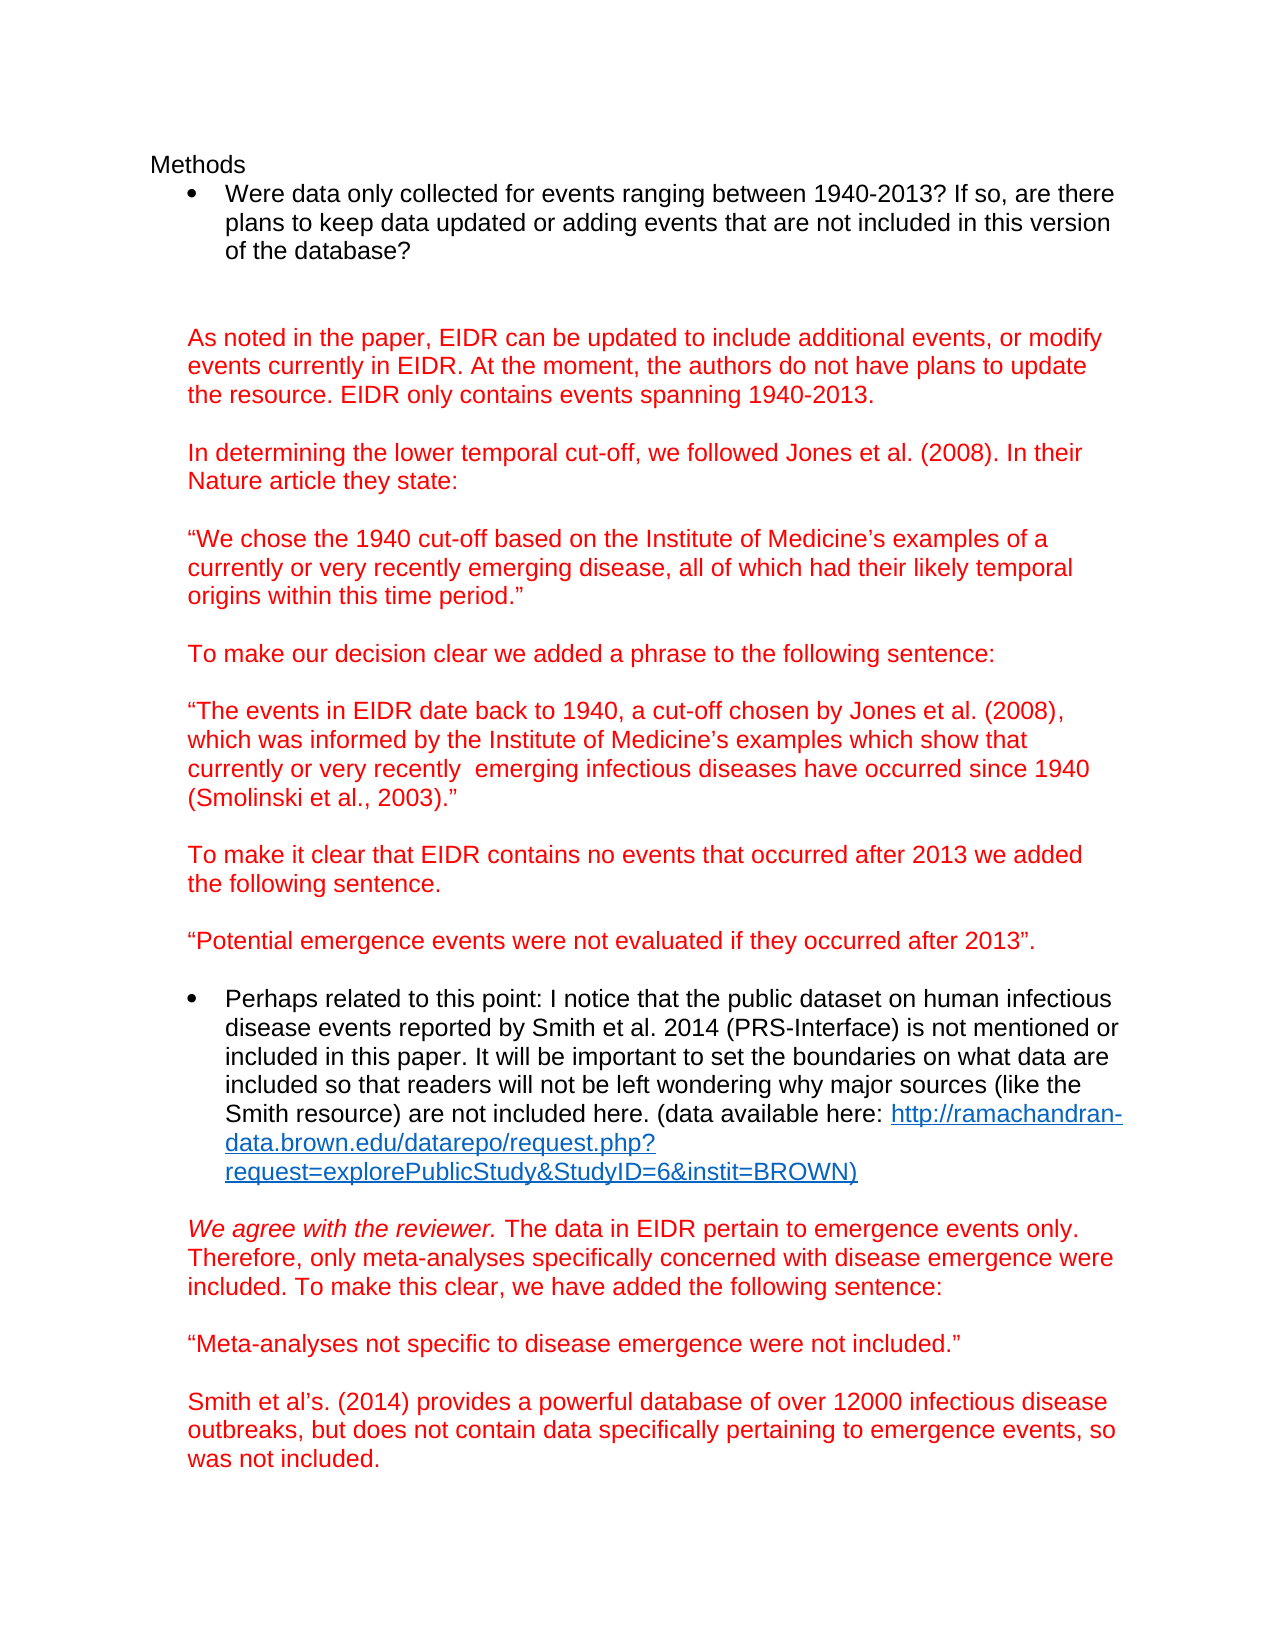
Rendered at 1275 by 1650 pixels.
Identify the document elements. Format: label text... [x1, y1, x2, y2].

list Were data only collected for events ranging between 1940-2013? If so, are there plans to keep data updated or adding events that are not included in this version of the database? [187, 179, 1125, 265]
list Perhaps related to this point: I notice that the public dataset on human infectious disease events reported by Smith et al. 2014 (PRS-Interface) is not mentioned or included in this paper. It will be important to set the boundaries on what data are included so that readers will not be left wondering why major sources (like the Smith resource) are not included here. (data available here: http://ramachandran-data.brown.edu/datarepo/request.php?request=explorePublicStudy&StudyID=6&instit=BROWN) [187, 984, 1125, 1185]
text “Potential emergence events were not evaluated if they occurred after 2013”. [187, 926, 1125, 955]
text “The events in EIDR date back to 1940, a cut-off chosen by Jones et al. (2008), which was informed by the Institute of Medicine’s examples which show that currently or very recently emerging infectious diseases have occurred since 1940 (Smolinski et al., 2003).” [187, 696, 1125, 811]
text Methods [150, 150, 1125, 179]
text As noted in the paper, EIDR can be updated to include additional events, or modify events currently in EIDR. At the moment, the authors do not have plans to update the resource. EIDR only contains events spanning 1940-2013. [187, 323, 1125, 409]
text Smith et al’s. (2014) provides a powerful database of over 12000 infectious disease outbreaks, but does not contain data specifically pertaining to emergence events, so was not included. [187, 1386, 1125, 1473]
text “We chose the 1940 cut-off based on the Institute of Medicine’s examples of a currently or very recently emerging disease, all of which had their likely temporal origins within this time period.” [187, 524, 1125, 610]
text In determining the lower temporal cut-off, we followed Jones et al. (2008). In their Nature article they state: [187, 438, 1125, 495]
text To make it clear that EIDR contains no events that occurred after 2013 we added the following sentence. [187, 840, 1125, 898]
text “Meta-analyses not specific to disease emergence were not included.” [150, 1329, 1125, 1358]
text To make our decision clear we added a phrase to the following sentence: [187, 639, 1125, 668]
text We agree with the reviewer. The data in EIDR pertain to emergence events only. Therefore, only meta-analyses specifically concerned with disease emergence were included. To make this clear, we have added the following sentence: [187, 1214, 1125, 1300]
